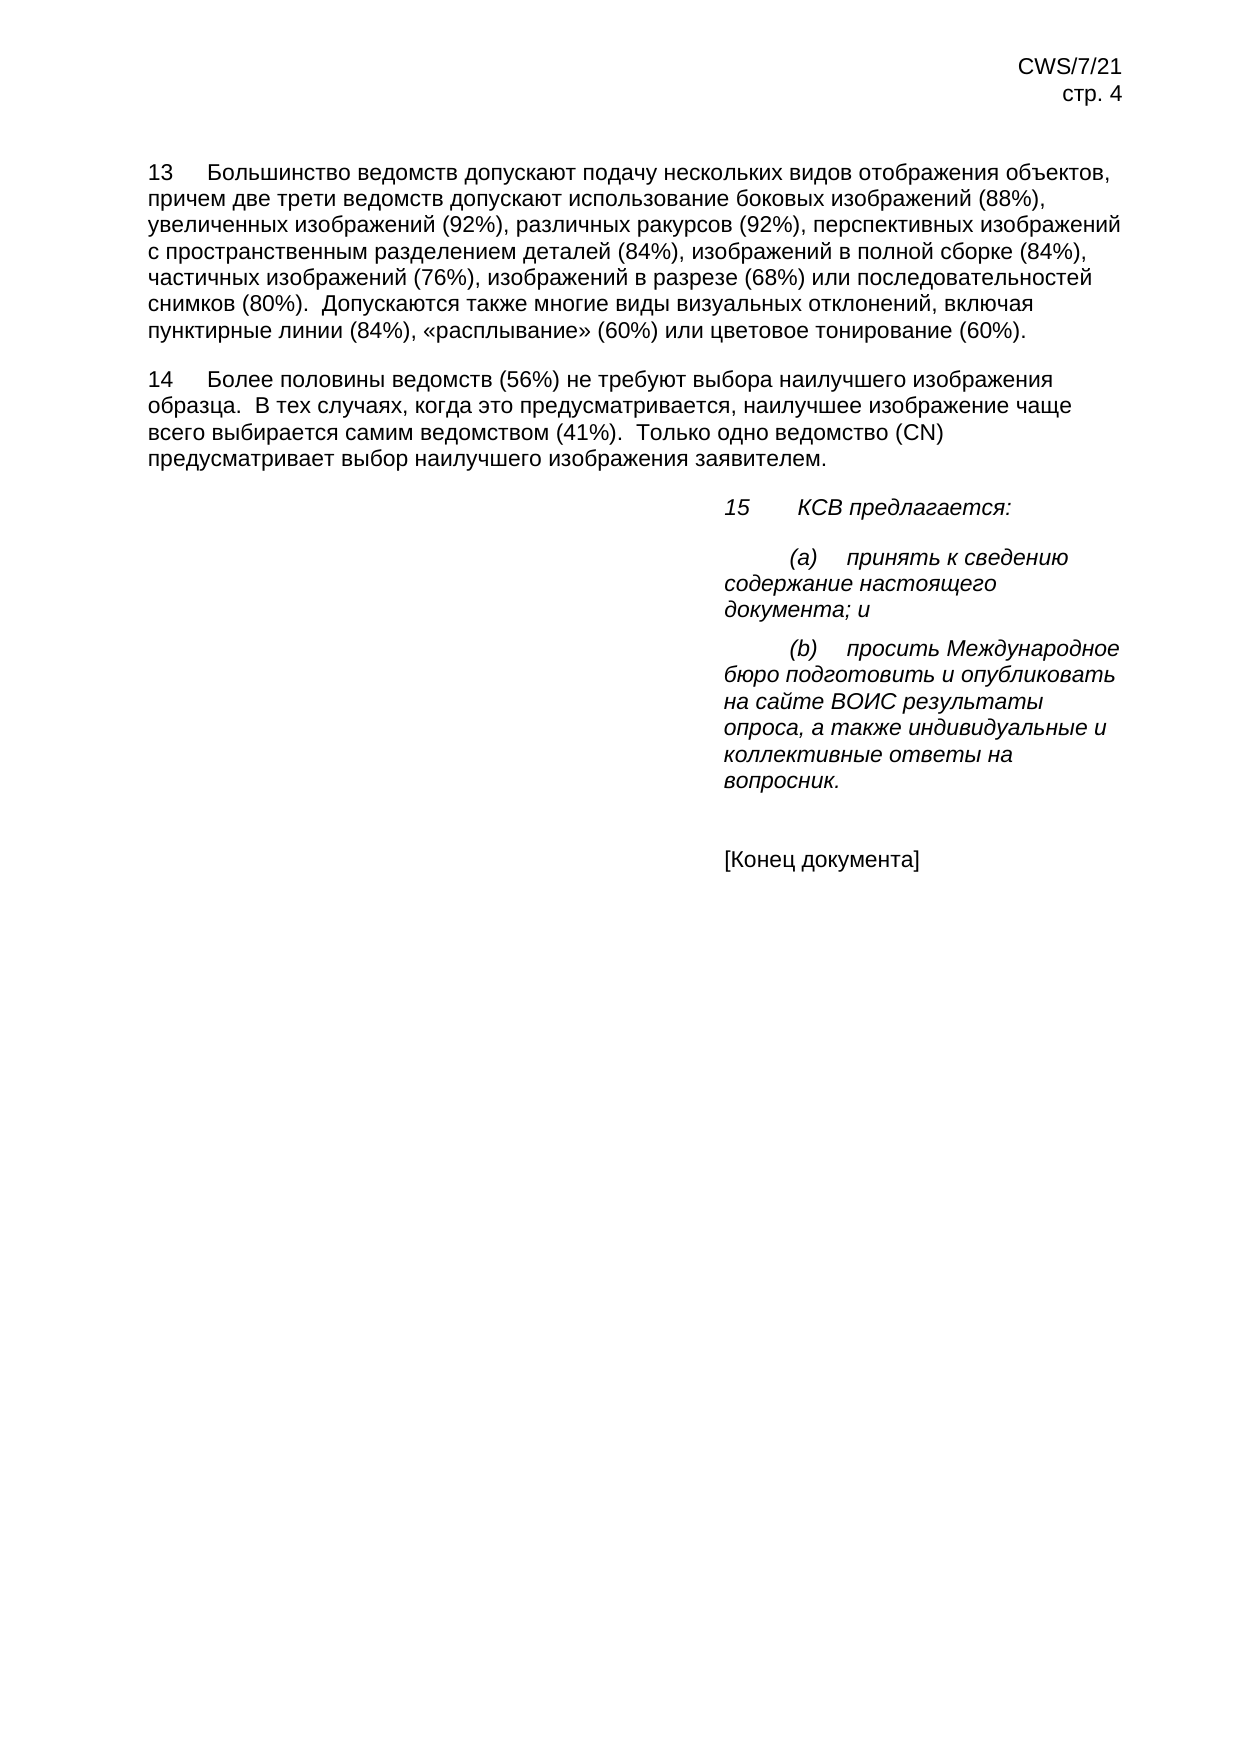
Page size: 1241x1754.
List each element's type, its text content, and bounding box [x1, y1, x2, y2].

text Более половины ведомств (56%) не требуют выбора наилучшего изображения образца. В тех случаях, когда это предусматривается, наилучшее изображение чаще всего выбирается самим ведомством (41%). Только одно ведомство (CN) предусматривает выбор наилучшего изображения заявителем. [148, 366, 1122, 471]
text Большинство ведомств допускают подачу нескольких видов отображения объектов, причем две трети ведомств допускают использование боковых изображений (88%), увеличенных изображений (92%), различных ракурсов (92%), перспективных изображений с пространственным разделением деталей (84%), изображений в полной сборке (84%), частичных изображений (76%), изображений в разрезе (68%) или последовательностей снимков (80%). Допускаются также многие виды визуальных отклонений, включая пунктирные линии (84%), «расплывание» (60%) или цветовое тонирование (60%). [148, 158, 1122, 343]
text [Конец документа] [724, 846, 1122, 872]
text КСВ предлагается: [724, 494, 1122, 521]
text (b) просить Международное бюро подготовить и опубликовать на сайте ВОИС результаты опроса, а также индивидуальные и коллективные ответы на вопросник. [724, 635, 1122, 793]
text (a) принять к сведению содержание настоящего документа; и [724, 543, 1122, 623]
